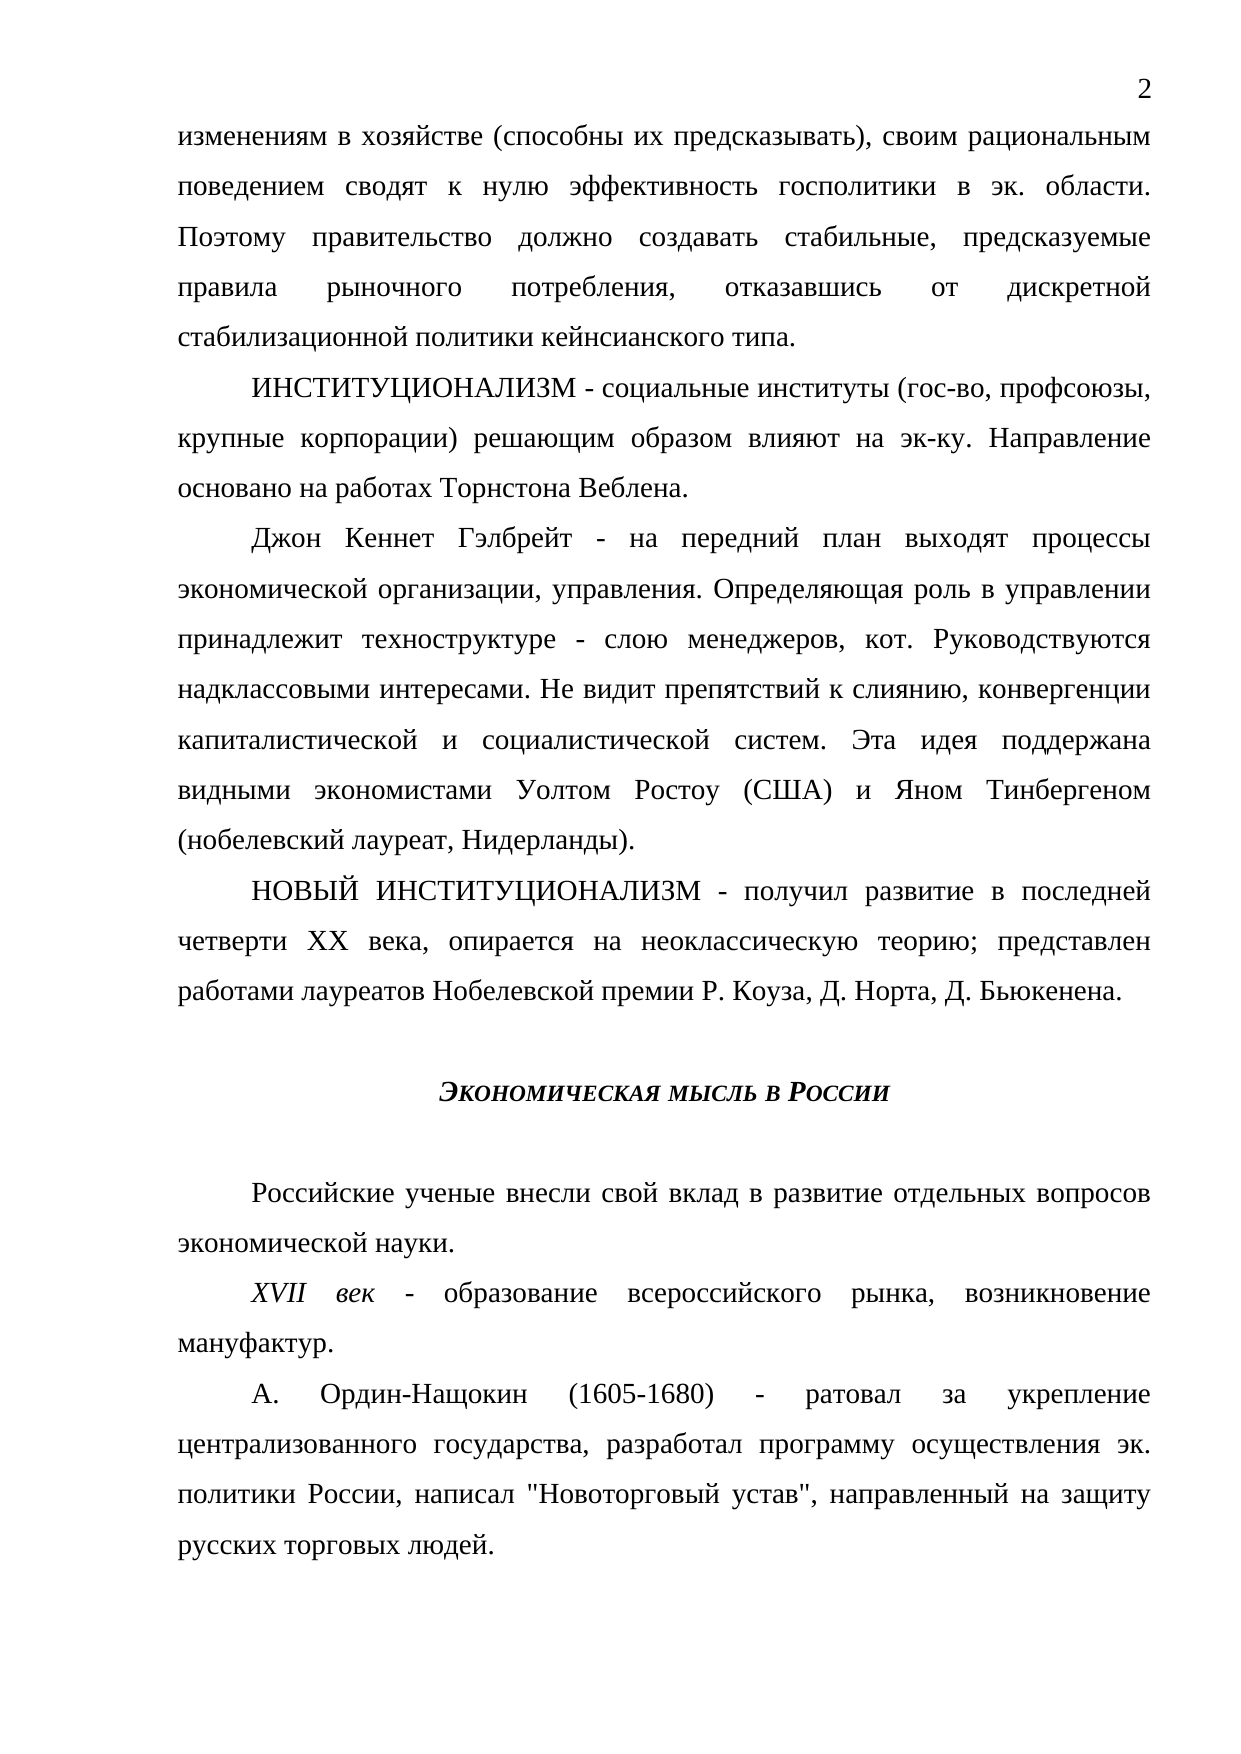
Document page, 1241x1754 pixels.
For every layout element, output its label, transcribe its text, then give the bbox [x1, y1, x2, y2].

subtitle Экономическая мысль в России [177, 1074, 1152, 1108]
text НОВЫЙ ИНСТИТУЦИОНАЛИЗМ - получил развитие в последней четверти XX века, опирается на неоклассическую теорию; представлен работами лауреатов Нобелевской премии Р. Коуза, Д. Норта, Д. Бьюкенена. [177, 873, 1152, 1007]
text XVII век - образование всероссийского рынка, возникновение мануфактур. [177, 1275, 1152, 1359]
text Джон Кеннет Гэлбрейт - на передний план выходят процессы экономической организации, управления. Определяющая роль в управлении принадлежит техноструктуре - слою менеджеров, кот. Руководствуются надклассовыми интересами. Не видит препятствий к слиянию, конвергенции капиталистической и социалистической систем. Эта идея поддержана видными экономистами Уолтом Ростоу (США) и Яном Тинбергеном (нобелевский лауреат, Нидерланды). [177, 521, 1152, 856]
text Российские ученые внесли свой вклад в развитие отдельных вопросов экономической науки. [177, 1175, 1152, 1258]
text А. Ордин-Нащокин (1605-1680) - ратовал за укрепление централизованного государства, разработал программу осуществления эк. политики России, написал "Новоторговый устав", направленный на защиту русских торговых людей. [177, 1376, 1152, 1560]
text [177, 118, 1152, 353]
text ИНСТИТУЦИОНАЛИЗМ - социальные институты (гос-во, профсоюзы, крупные корпорации) решающим образом влияют на эк-ку. Направление основано на работах Торнстона Веблена. [177, 370, 1152, 504]
